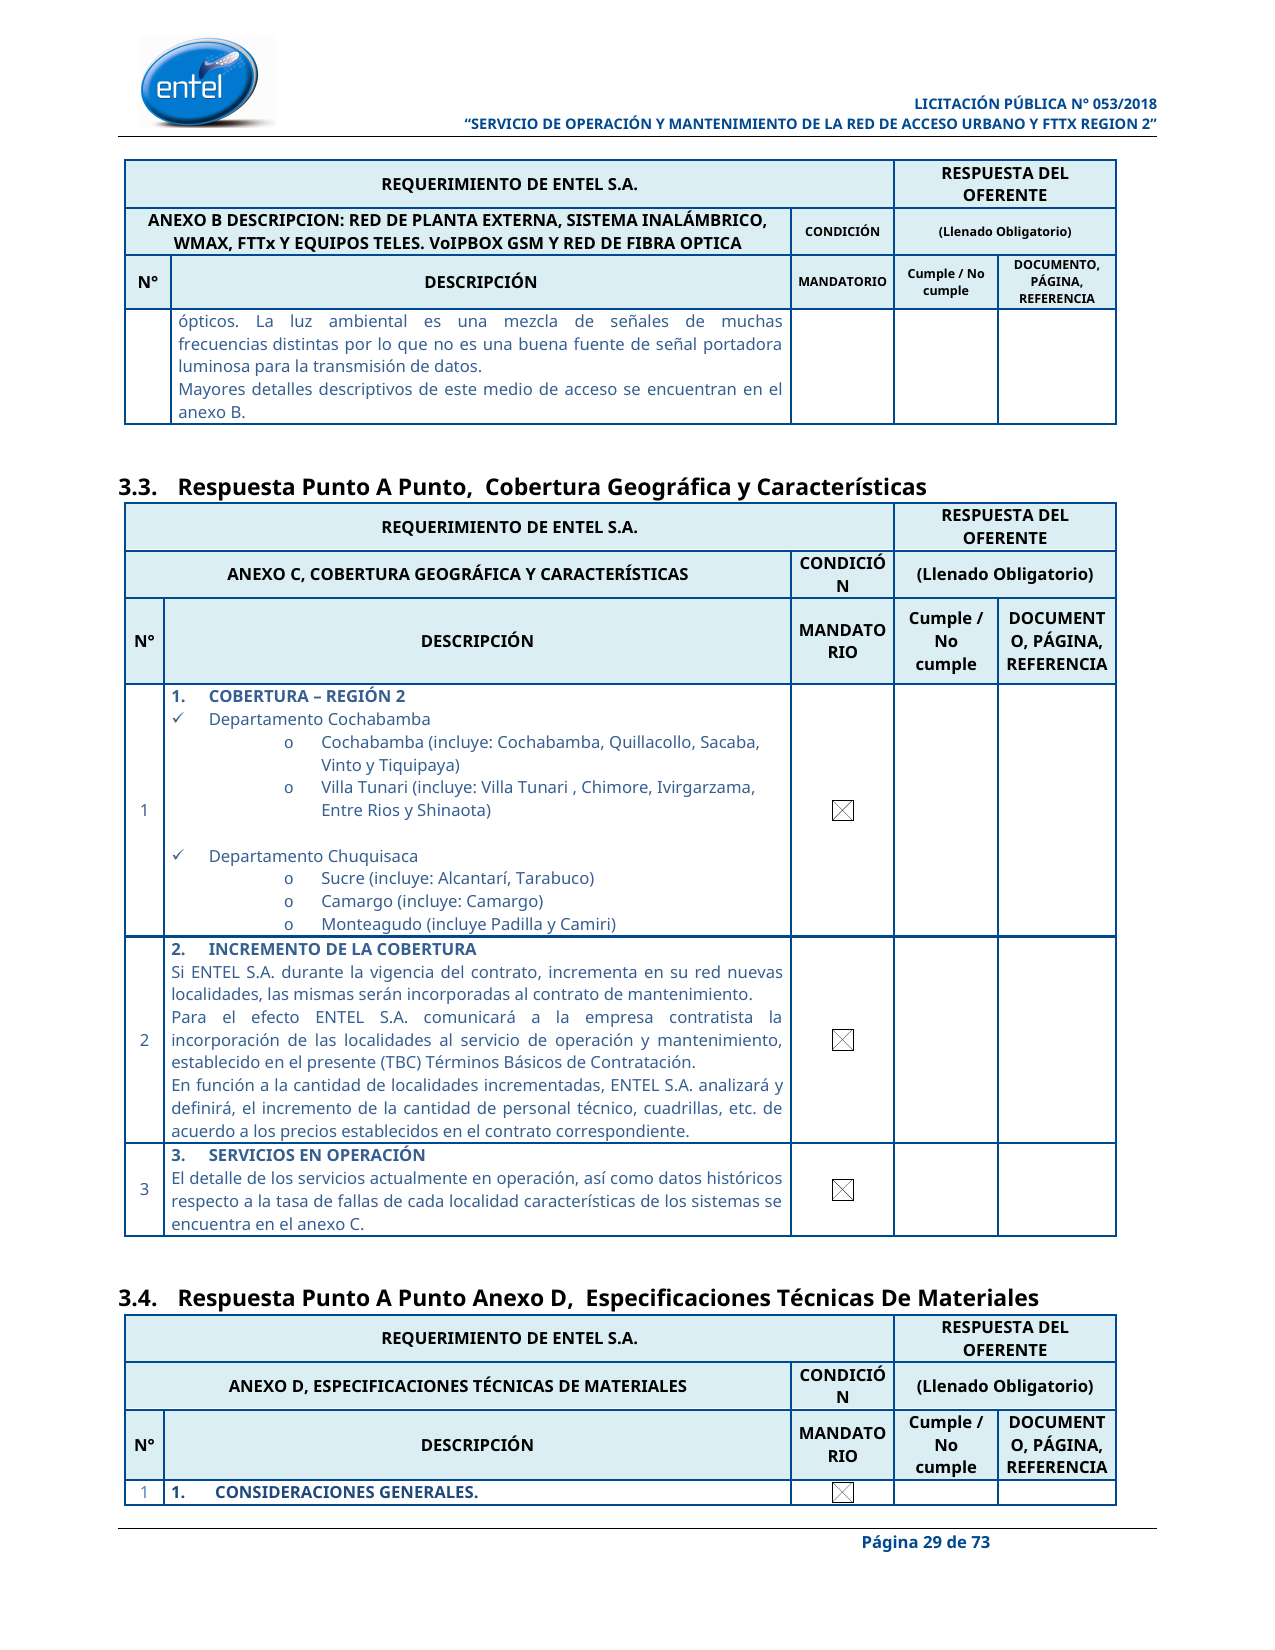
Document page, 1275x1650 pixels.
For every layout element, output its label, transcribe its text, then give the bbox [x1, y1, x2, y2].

table_cell N° [126, 599, 163, 683]
table_cell DESCRIPCIÓN [165, 1411, 790, 1479]
table_cell [895, 685, 997, 935]
list Respuesta Punto A Punto Anexo D, Especificaciones Técnicas De Materiales [118, 1282, 1157, 1313]
table_cell SERVICIOS EN OPERACIÓN El detalle de los servicios actualmente en operación, así como datos históricos respecto a la tasa de fallas de cada localidad características de los sistemas se encuentra en el anexo C. [165, 1144, 790, 1235]
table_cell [126, 1363, 790, 1408]
table_header REQUERIMIENTO DE ENTEL S.A. [126, 1316, 893, 1361]
table_cell 3 [126, 1144, 163, 1235]
table_cell [834, 1493, 851, 1502]
table_cell 4 [126, 310, 170, 423]
list Respuesta Punto A Punto, Cobertura Geográfica y Características [118, 471, 1157, 502]
table_cell Cobertura – Región 2 Departamento Cochabamba Cochabamba (incluye: Cochabamba, Quillacollo, Sacaba, Vinto y Tiquipaya) Villa Tunari (incluye: Villa Tunari , Chimore, Ivirgarzama, Entre Rios y Shinaota) Departamento Chuquisaca Sucre (incluye: Alcantarí, Tarabuco) Camargo (incluye: Camargo) Monteagudo (incluye Padilla y Camiri) [165, 685, 790, 935]
picture [140, 36, 276, 128]
table_cell DESCRIPCIÓN [172, 256, 790, 308]
table_cell 2 [126, 938, 163, 1142]
table_header RESPUESTA DEL OFERENTE [895, 504, 1115, 549]
table_cell [999, 1481, 1115, 1503]
table_cell ANEXO C, COBERTURA GEOGRÁFICA Y CARACTERÍSTICAS [126, 552, 790, 597]
table_cell MANDATORIO [792, 599, 893, 683]
table_cell [895, 310, 997, 423]
table_cell N° [126, 1411, 163, 1479]
table_cell [792, 1144, 893, 1235]
table_cell [792, 938, 893, 1142]
table_cell [999, 1144, 1115, 1235]
table_cell [792, 1481, 832, 1503]
table_cell Cumple / No cumple [895, 599, 997, 683]
table_cell INCREMENTO DE LA COBERTURA Si ENTEL S.A. durante la vigencia del contrato, incrementa en su red nuevas localidades, las mismas serán incorporadas al contrato de mantenimiento. Para el efecto ENTEL S.A. comunicará a la empresa contratista la incorporación de las localidades al servicio de operación y mantenimiento, establecido en el presente (TBC) Términos Básicos de Contratación. En función a la cantidad de localidades incrementadas, ENTEL S.A. analizará y definirá, el incremento de la cantidad de personal técnico, cuadrillas, etc. de acuerdo a los precios establecidos en el contrato correspondiente. [165, 938, 790, 1142]
table_cell [792, 310, 893, 423]
table_cell [999, 685, 1115, 935]
table_cell Cumple / No cumple [895, 256, 997, 308]
table_cell [792, 685, 893, 935]
table_cell [853, 1481, 893, 1503]
table_cell MANDATORIO [792, 1411, 893, 1479]
table_cell ANEXO B DESCRIPCION: RED DE PLANTA EXTERNA, SISTEMA INALÁMBRICO, WMAX, FTTx Y EQUIPOS TELES. VoIPBOX GSM Y RED DE FIBRA OPTICA [126, 209, 790, 254]
table_header REQUERIMIENTO DE ENTEL S.A. [126, 161, 893, 207]
table_cell DOCUMENTO, PÁGINA, REFERENCIA [999, 599, 1115, 683]
table_cell DOCUMENTO, PÁGINA, REFERENCIA [999, 256, 1115, 308]
table_cell CONDICIÓN [792, 552, 893, 597]
table_cell MANDATORIO [792, 256, 893, 308]
table_cell 1 [126, 685, 163, 935]
table_cell CONDICIÓN [792, 209, 893, 254]
table_cell 1 [126, 1481, 163, 1503]
table_header RESPUESTA DEL OFERENTE [895, 161, 1115, 207]
table_cell N° [126, 256, 170, 308]
table_cell CONDICIÓN [792, 1363, 893, 1408]
table_cell [844, 1483, 853, 1501]
table_cell Cumple / No cumple [895, 1411, 997, 1479]
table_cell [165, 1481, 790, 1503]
table_cell (Llenado Obligatorio) [895, 552, 1115, 597]
table_header RESPUESTA DEL OFERENTE [895, 1316, 1115, 1361]
table_cell DOCUMENTO, PÁGINA, REFERENCIA [999, 1411, 1115, 1479]
table_cell [999, 938, 1115, 1142]
table_cell (Llenado Obligatorio) [895, 1363, 1115, 1408]
table_cell [835, 1483, 850, 1491]
table_cell DESCRIPCIÓN [165, 599, 790, 683]
table_header REQUERIMIENTO DE ENTEL S.A. [126, 504, 893, 549]
table_cell [833, 1484, 841, 1500]
table_cell [895, 1481, 997, 1503]
table_cell [999, 310, 1115, 423]
table_cell (Llenado Obligatorio) [895, 209, 1115, 254]
table_cell [895, 1144, 997, 1235]
table_cell [895, 938, 997, 1142]
